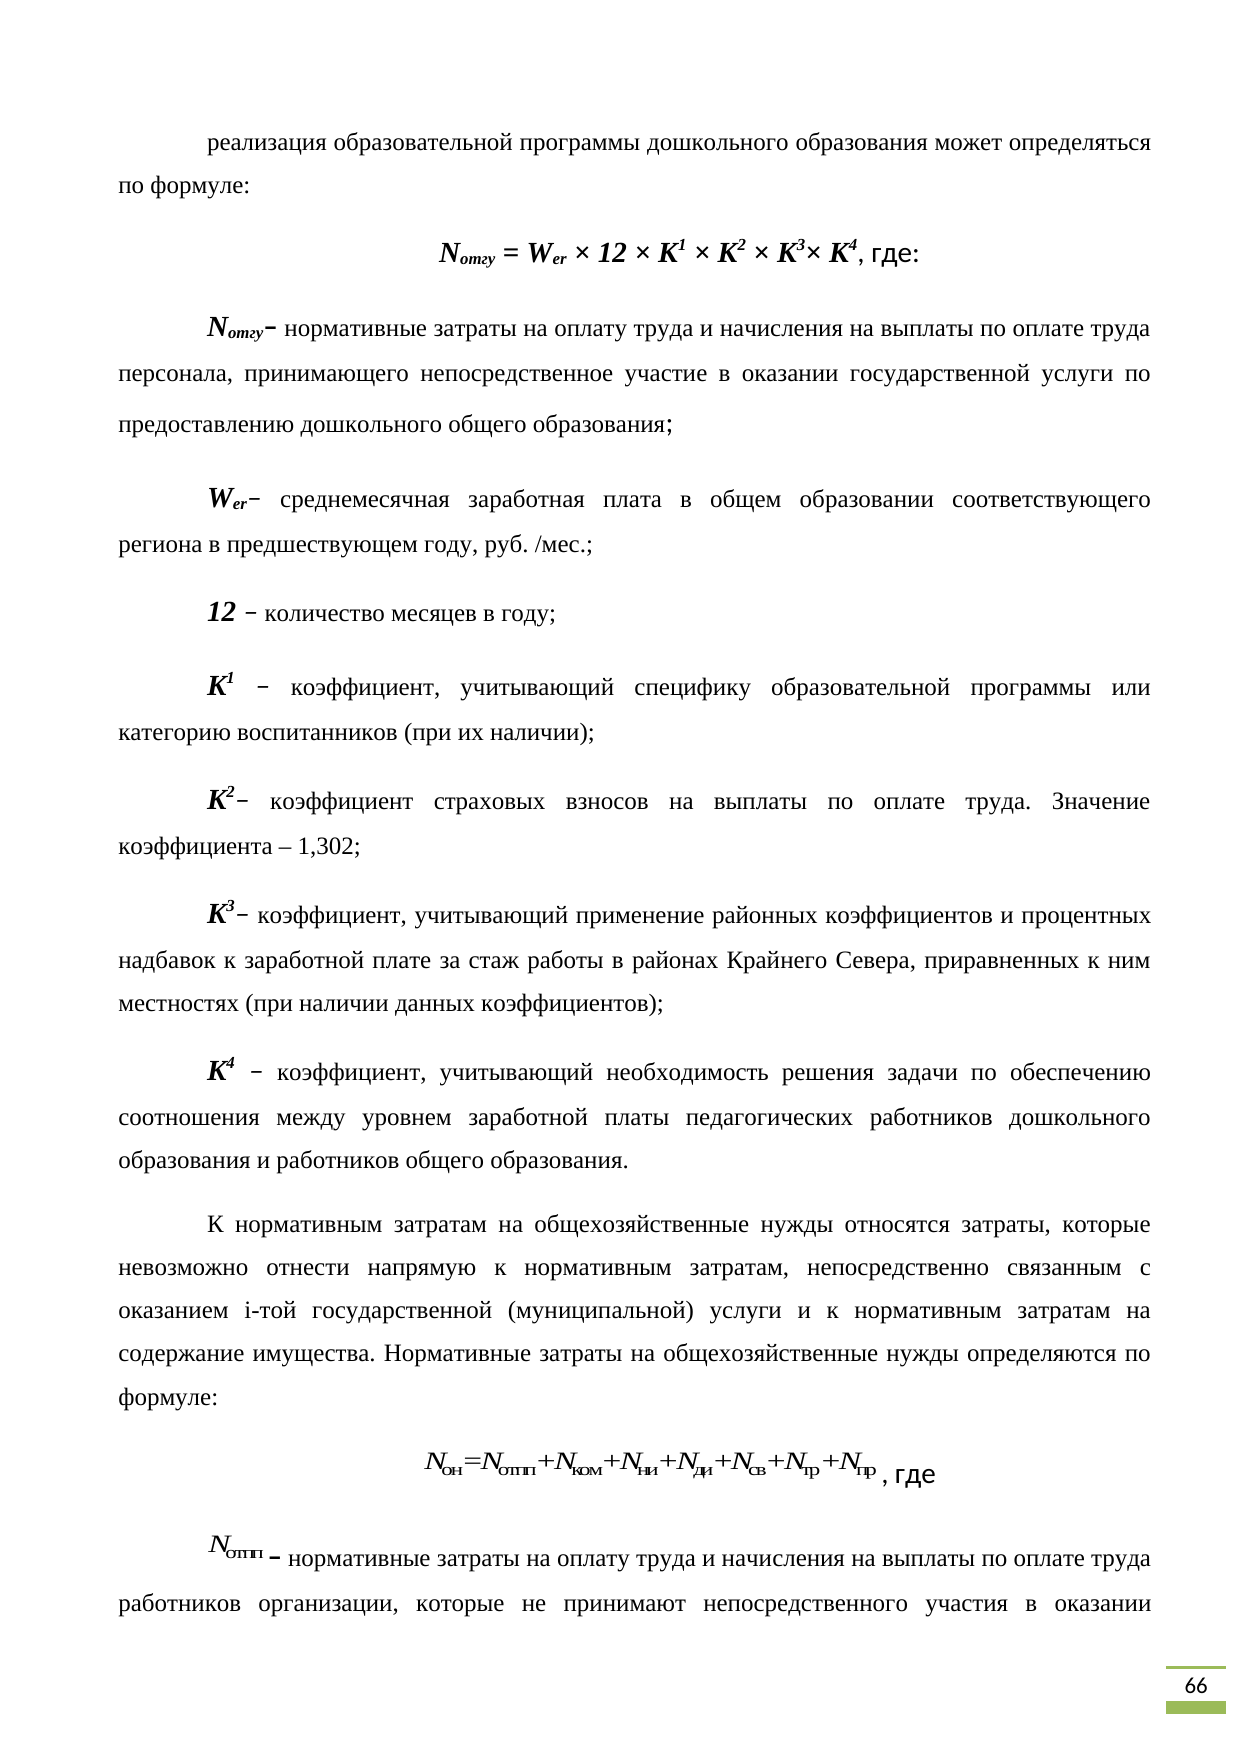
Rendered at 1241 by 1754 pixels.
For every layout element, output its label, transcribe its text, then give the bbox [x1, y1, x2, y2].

text K4 – коэффициент, учитывающий необходимость решения задачи по обеспечению соотношения между уровнем заработной платы педагогических работников дошкольного образования и работников общего образования. [118, 1052, 1152, 1174]
text K3– коэффициент, учитывающий применение районных коэффициентов и процентных надбавок к заработной плате за стаж работы в районах Крайнего Севера, приравненных к ним местностях (при наличии данных коэффициентов); [118, 895, 1152, 1017]
text K1 – коэффициент, учитывающий специфику образовательной программы или категорию воспитанников (при их наличии); [118, 667, 1152, 746]
text 12 – количество месяцев в году; [118, 593, 1152, 628]
text , где [118, 1446, 1152, 1490]
text Nотгу = Wer × 12 × К1 × К2 × К3× К4, где: [118, 234, 1152, 269]
text Nотгу– нормативные затраты на оплату труда и начисления на выплаты по оплате труда персонала, принимающего непосредственное участие в оказании государственной услуги по предоставлению дошкольного общего образования; [118, 308, 1152, 440]
text К нормативным затратам на общехозяйственные нужды относятся затраты, которые невозможно отнести напрямую к нормативным затратам, непосредственно связанным с оказанием i-той государственной (муниципальной) услуги и к нормативным затратам на содержание имущества. Нормативные затраты на общехозяйственные нужды определяются по формуле: [118, 1209, 1152, 1410]
text реализация образовательной программы дошкольного образования может определяться по формуле: [118, 127, 1152, 198]
text Wer– среднемесячная заработная плата в общем образовании соответствующего региона в предшествующем году, руб. /мес.; [118, 479, 1152, 557]
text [118, 1529, 1152, 1617]
text K2– коэффициент страховых взносов на выплаты по оплате труда. Значение коэффициента – 1,302; [118, 781, 1152, 860]
